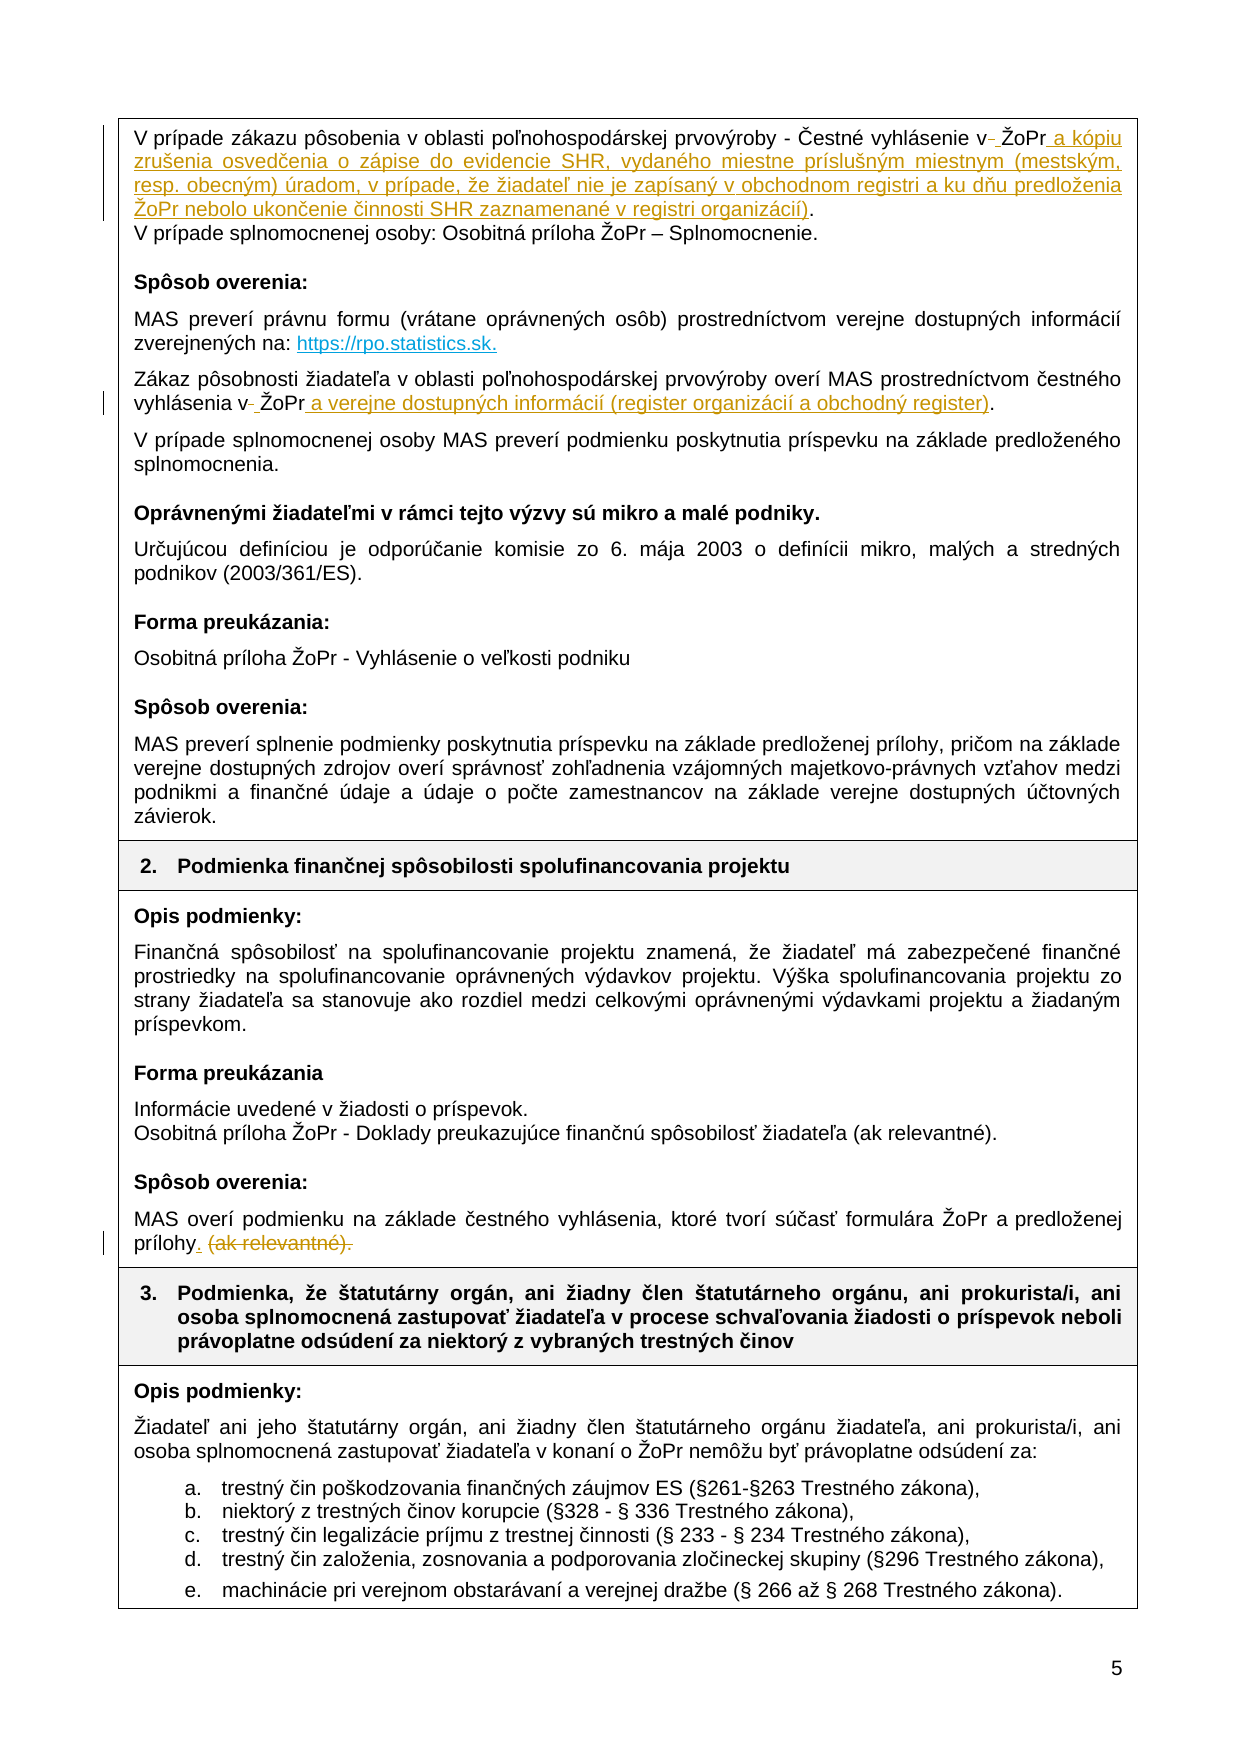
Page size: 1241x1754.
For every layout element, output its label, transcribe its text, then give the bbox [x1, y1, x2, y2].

table_cell Podmienka finančnej spôsobilosti spolufinancovania projektu [119, 841, 1137, 890]
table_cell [119, 119, 1137, 840]
table_cell Podmienka, že štatutárny orgán, ani žiadny člen štatutárneho orgánu, ani prokurista/i, ani osoba splnomocnená zastupovať žiadateľa v procese schvaľovania žiadosti o príspevok neboli právoplatne odsúdení za niektorý z vybraných trestných činov [119, 1268, 1137, 1365]
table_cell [119, 1366, 1137, 1608]
table_cell Opis podmienky: Finančná spôsobilosť na spolufinancovanie projektu znamená, že žiadateľ má zabezpečené finančné prostriedky na spolufinancovanie oprávnených výdavkov projektu. Výška spolufinancovania projektu zo strany žiadateľa sa stanovuje ako rozdiel medzi celkovými oprávnenými výdavkami projektu a žiadaným príspevkom. Forma preukázania Informácie uvedené v žiadosti o príspevok. Osobitná príloha ŽoPr - Doklady preukazujúce finančnú spôsobilosť žiadateľa (ak relevantné). Spôsob overenia: MAS overí podmienku na základe čestného vyhlásenia, ktoré tvorí súčasť formulára ŽoPr a predloženej prílohy [119, 891, 1137, 1267]
